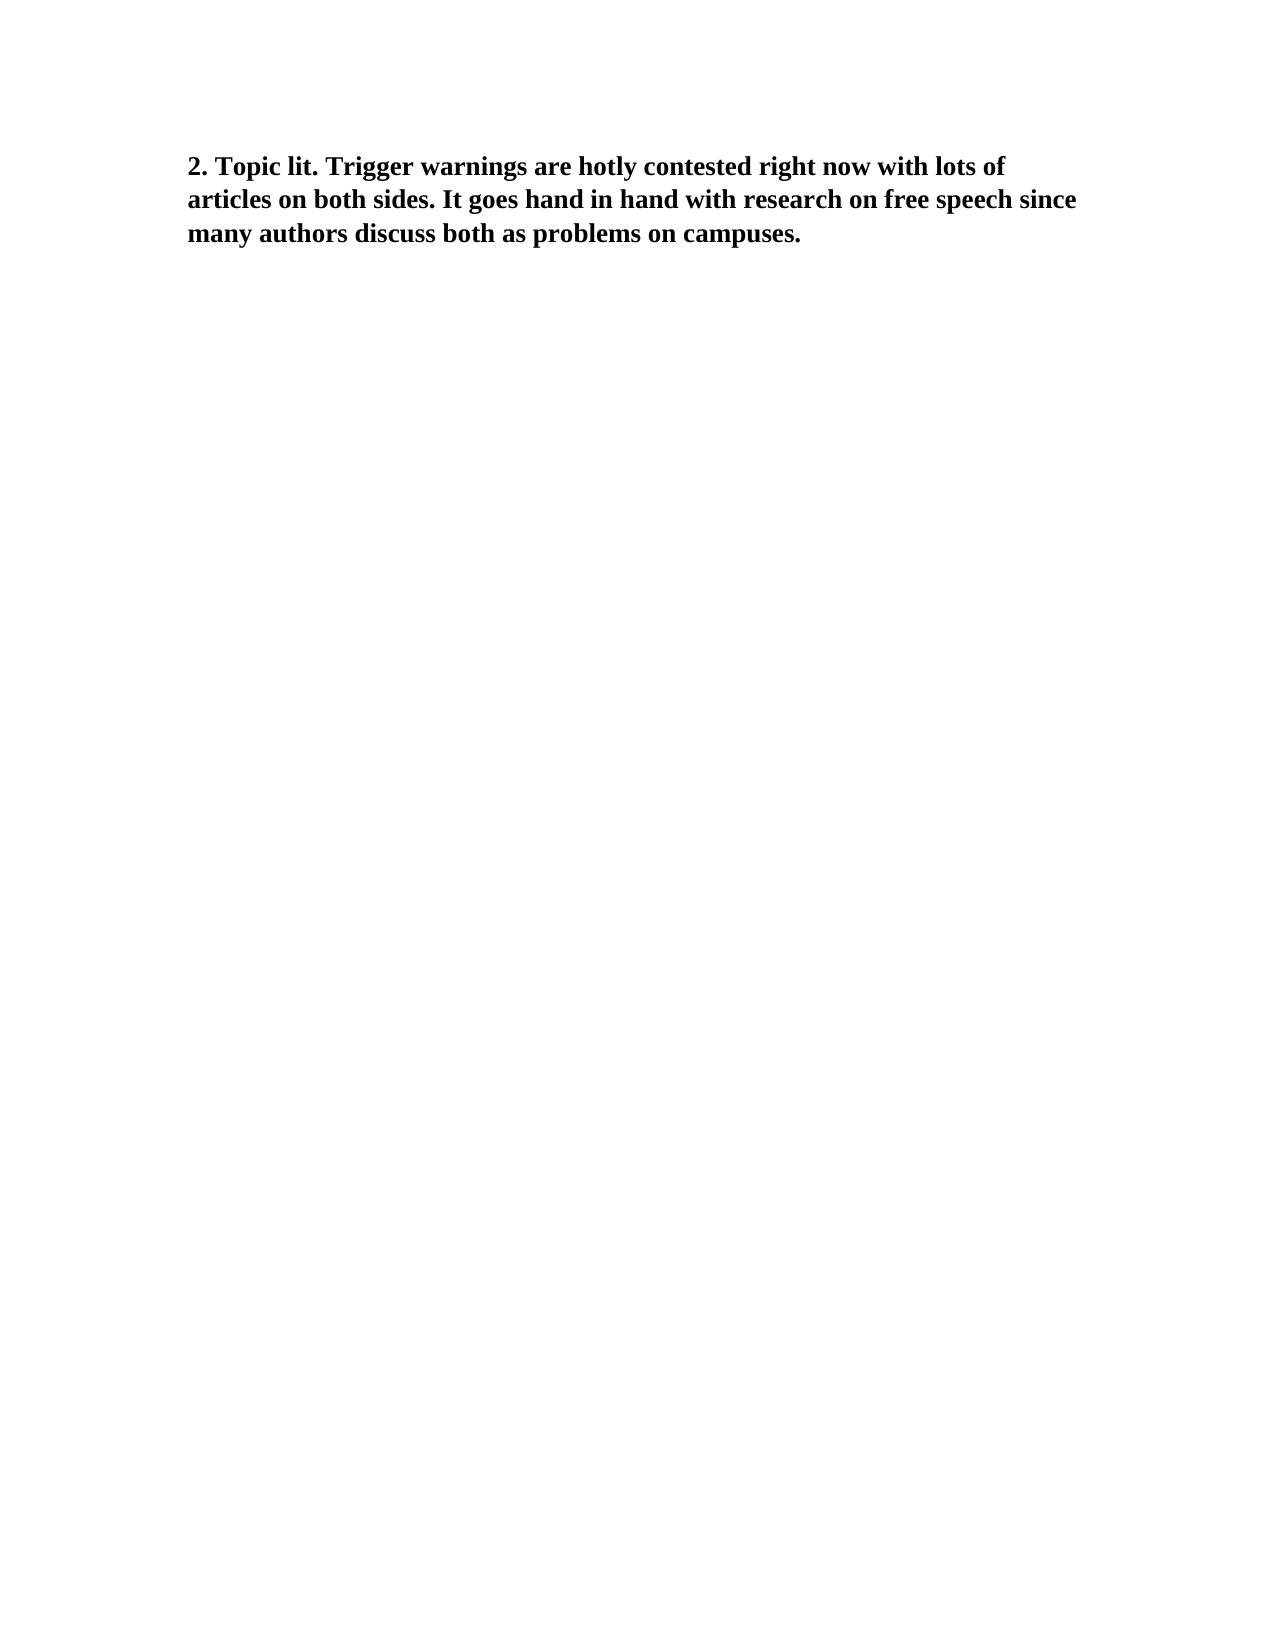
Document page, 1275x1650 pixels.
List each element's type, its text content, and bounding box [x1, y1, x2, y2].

subtitle 2. Topic lit. Trigger warnings are hotly contested right now with lots of articles on both sides. It goes hand in hand with research on free speech since many authors discuss both as problems on campuses. [187, 150, 1087, 248]
